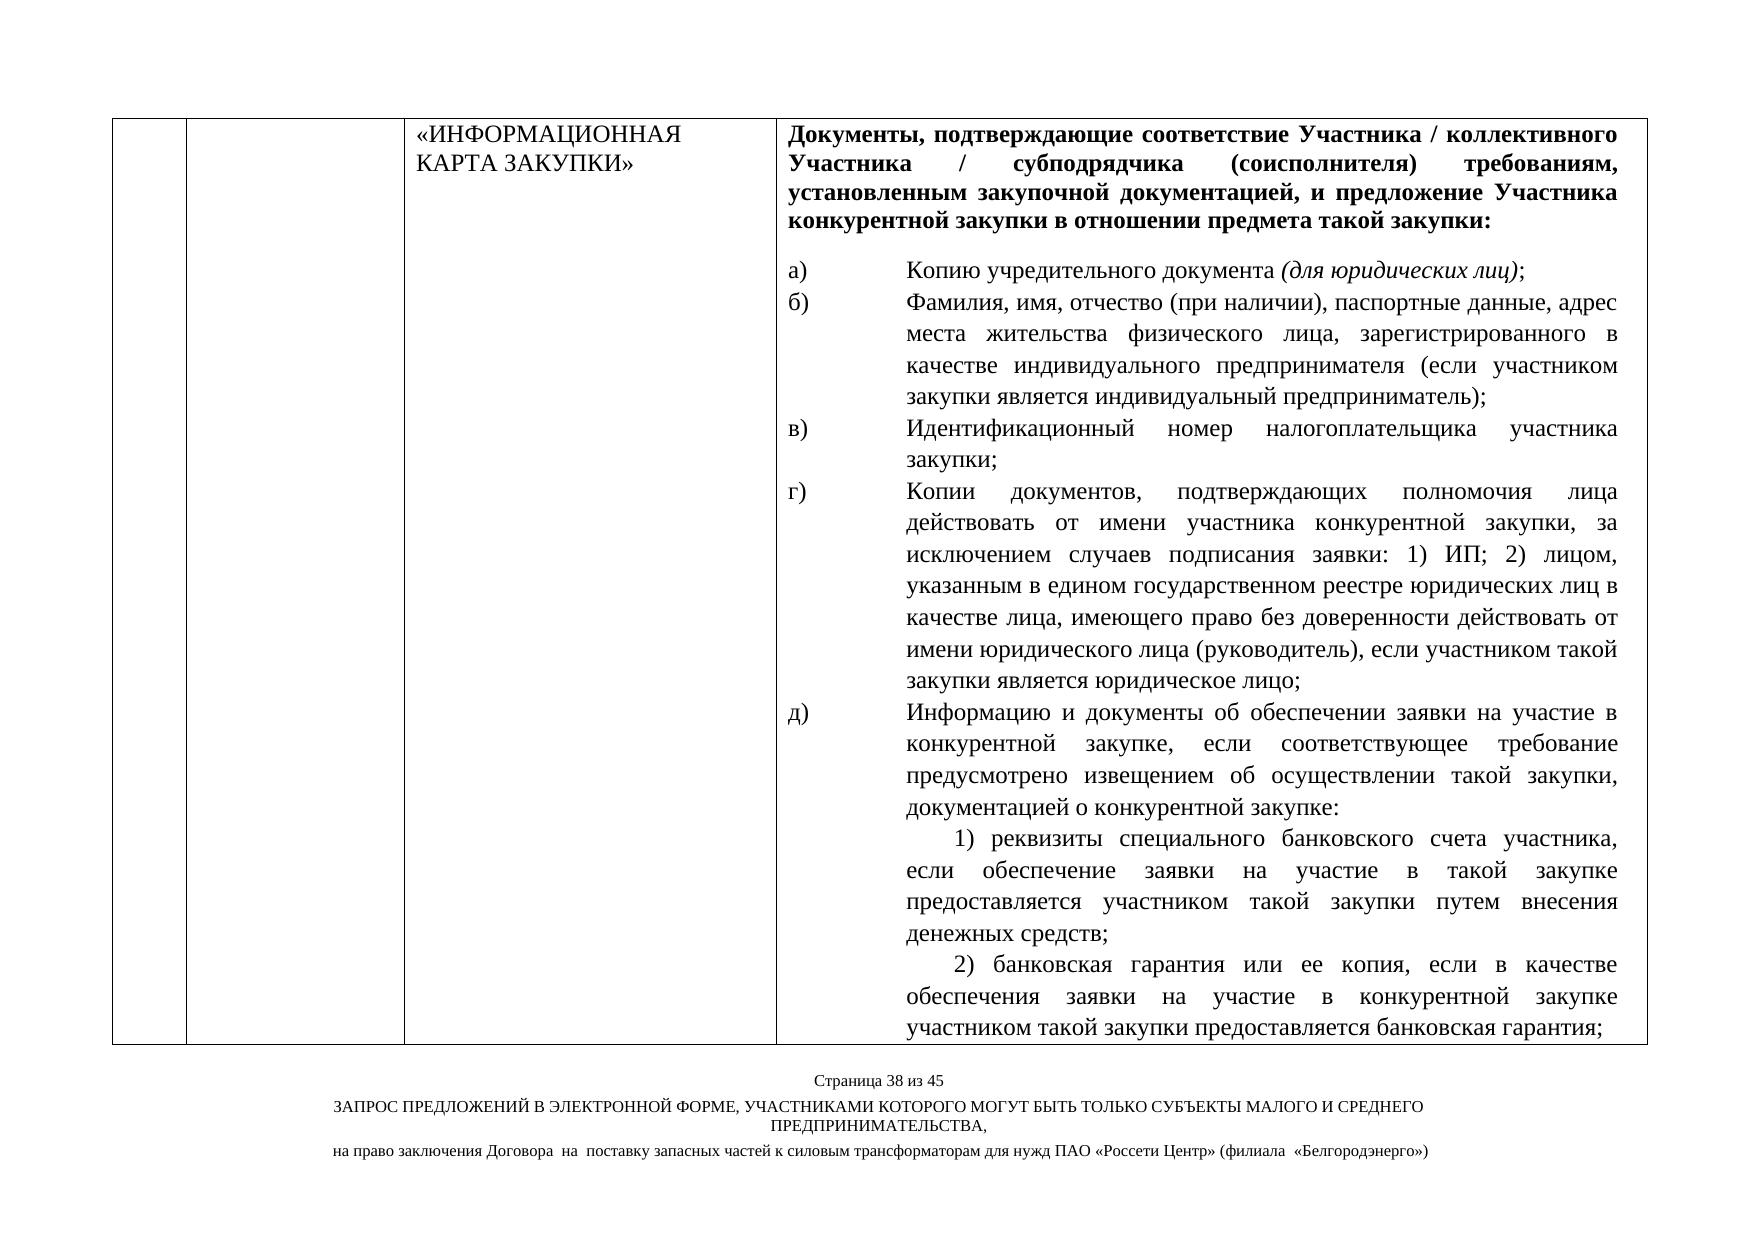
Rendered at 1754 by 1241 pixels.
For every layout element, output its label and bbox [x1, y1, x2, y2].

table_cell [113, 119, 186, 1044]
table_cell [405, 119, 776, 1044]
table_cell [777, 119, 1647, 1044]
table_cell [187, 119, 404, 1044]
